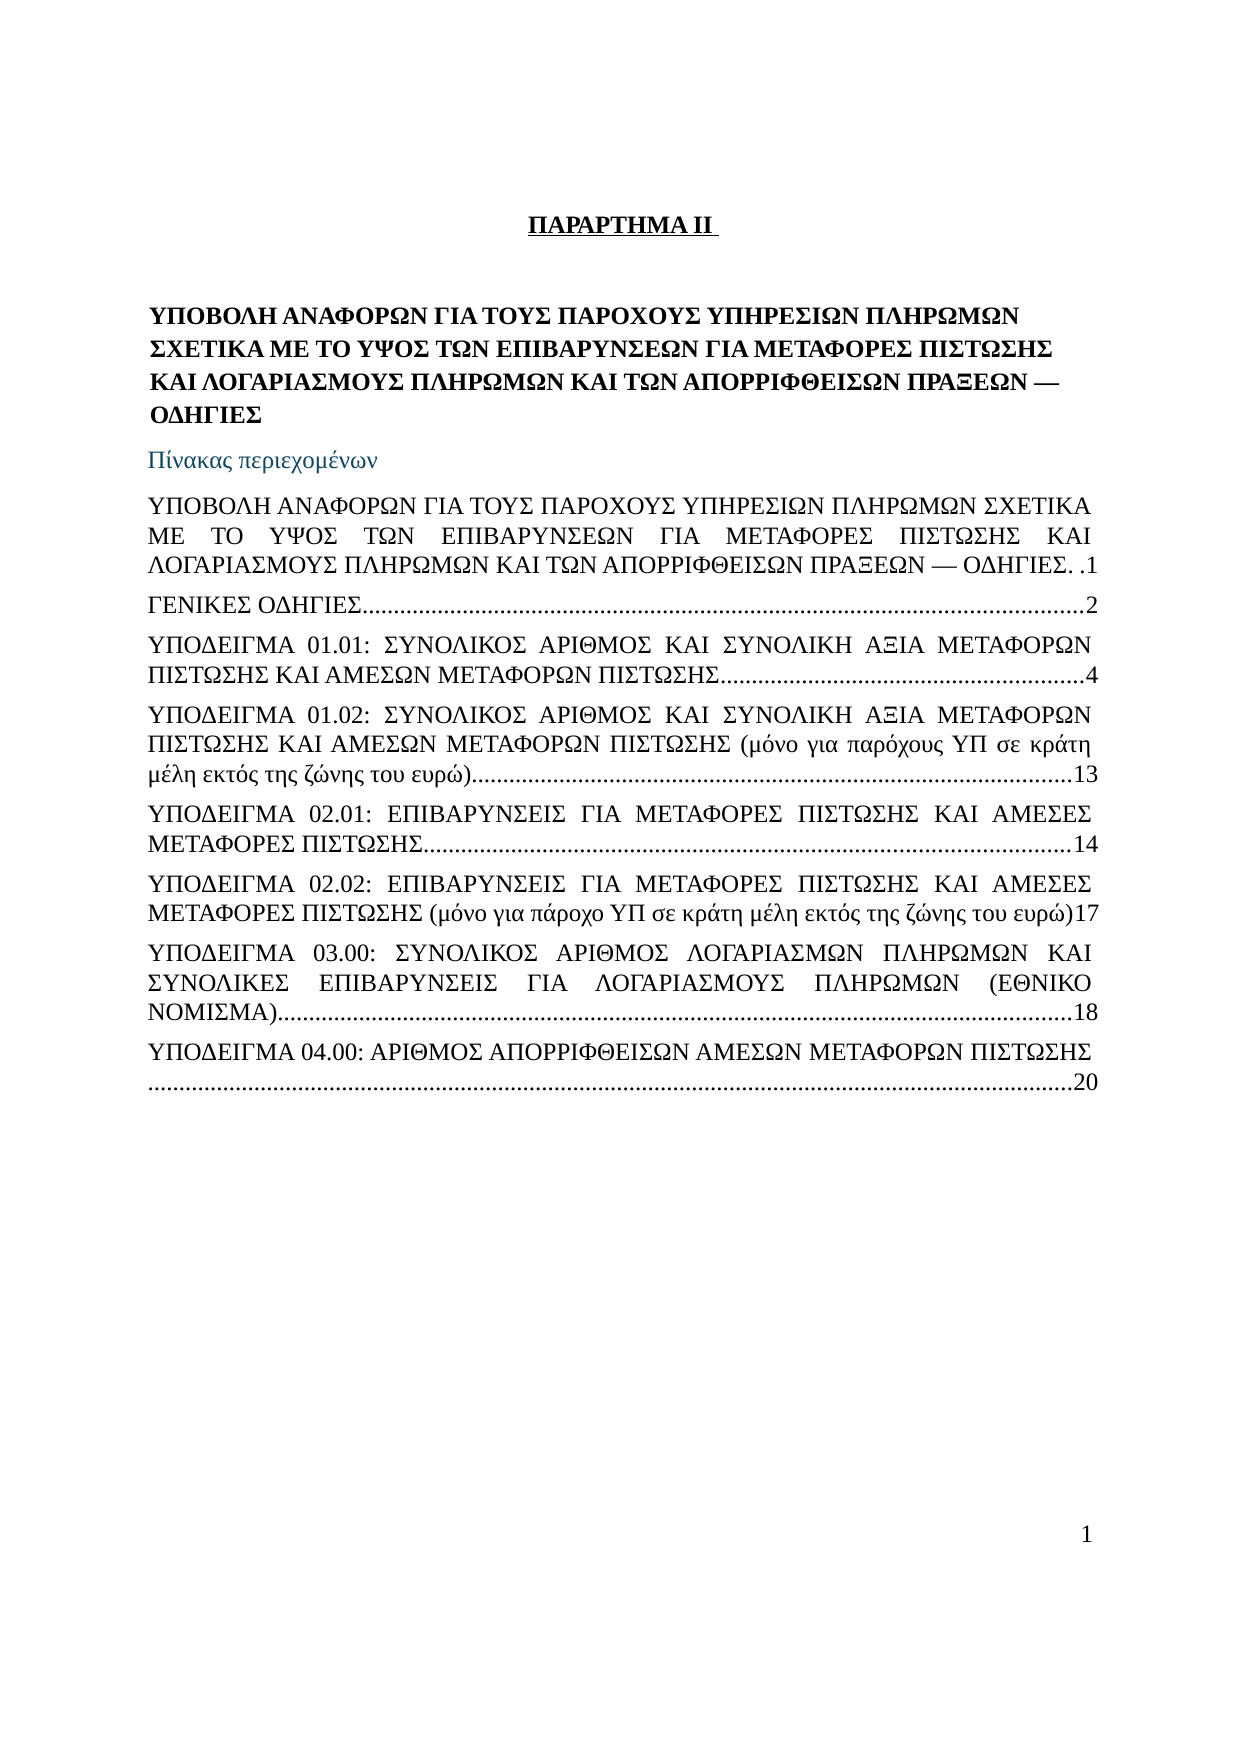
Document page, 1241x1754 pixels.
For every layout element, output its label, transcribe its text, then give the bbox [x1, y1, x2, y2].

subtitle ΥΠΟΒΟΛΗ ΑΝΑΦΟΡΩΝ ΓΙΑ ΤΟΥΣ ΠΑΡΟΧΟΥΣ ΥΠΗΡΕΣΙΩΝ ΠΛΗΡΩΜΩΝ ΣΧΕΤΙΚΑ ΜΕ ΤΟ ΥΨΟΣ ΤΩΝ ΕΠΙΒΑΡΥΝΣΕΩΝ ΓΙΑ ΜΕΤΑΦΟΡΕΣ ΠΙΣΤΩΣΗΣ ΚΑΙ ΛΟΓΑΡΙΑΣΜΟΥΣ ΠΛΗΡΩΜΩΝ ΚΑΙ ΤΩΝ ΑΠΟΡΡΙΦΘΕΙΣΩΝ ΠΡΑΞΕΩΝ — ΟΔΗΓΙΕΣ [148, 301, 1092, 429]
text ΠΑΡΑΡΤΗΜΑ II [147, 210, 1092, 239]
